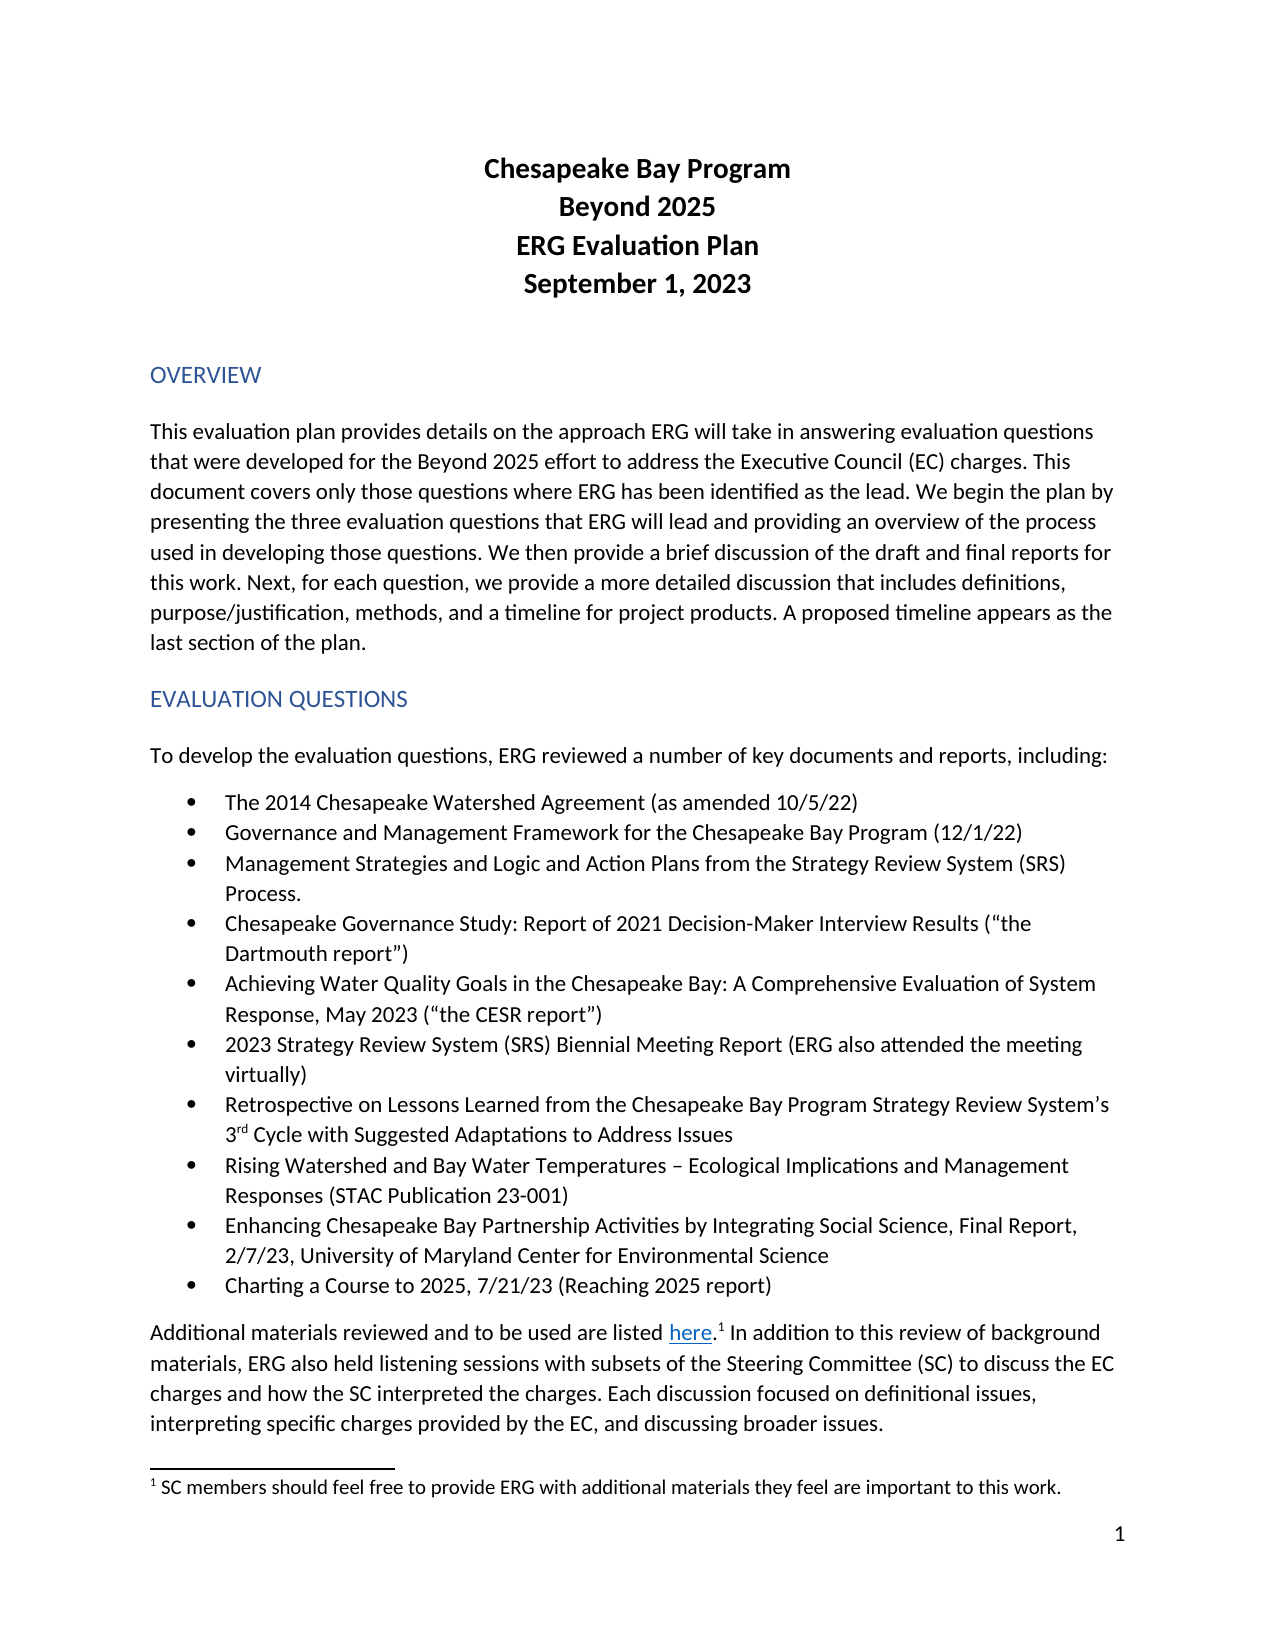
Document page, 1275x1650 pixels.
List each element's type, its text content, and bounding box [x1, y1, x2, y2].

list Rising Watershed and Bay Water Temperatures – Ecological Implications and Management Responses (STAC Publication 23-001) [187, 1151, 1125, 1209]
text ERG Evaluation Plan [150, 227, 1125, 262]
list 2023 Strategy Review System (SRS) Biennial Meeting Report (ERG also attended the meeting virtually) [187, 1030, 1125, 1088]
list Governance and Management Framework for the Chesapeake Bay Program (12/1/22) [187, 818, 1125, 847]
list Enhancing Chesapeake Bay Partnership Activities by Integrating Social Science, Final Report, 2/7/23, University of Maryland Center for Environmental Science [187, 1211, 1125, 1269]
text Beyond 2025 [150, 188, 1125, 224]
list Chesapeake Governance Study: Report of 2021 Decision-Maker Interview Results (“the Dartmouth report”) [187, 909, 1125, 967]
subtitle Overview [150, 359, 1125, 389]
list The 2014 Chesapeake Watershed Agreement (as amended 10/5/22) [187, 788, 1125, 816]
list Charting a Course to 2025, 7/21/23 (Reaching 2025 report) [187, 1272, 1125, 1300]
text This evaluation plan provides details on the approach ERG will take in answering evaluation questions that were developed for the Beyond 2025 effort to address the Executive Council (EC) charges. This document covers only those questions where ERG has been identified as the lead. We begin the plan by presenting the three evaluation questions that ERG will lead and providing an overview of the process used in developing those questions. We then provide a brief discussion of the draft and final reports for this work. Next, for each question, we provide a more detailed discussion that includes definitions, purpose/justification, methods, and a timeline for project products. A proposed timeline appears as the last section of the plan. [150, 417, 1125, 656]
text September 1, 2023 [150, 265, 1125, 301]
list Management Strategies and Logic and Action Plans from the Strategy Review System (SRS) Process. [187, 849, 1125, 907]
text Additional materials reviewed and to be used are listed here. In addition to this review of background materials, ERG also held listening sessions with subsets of the Steering Committee (SC) to discuss the EC charges and how the SC interpreted the charges. Each discussion focused on definitional issues, interpreting specific charges provided by the EC, and discussing broader issues. [150, 1318, 1125, 1437]
list Achieving Water Quality Goals in the Chesapeake Bay: A Comprehensive Evaluation of System Response, May 2023 (“the CESR report”) [187, 969, 1125, 1028]
text To develop the evaluation questions, ERG reviewed a number of key documents and reports, including: [150, 741, 1125, 769]
subtitle Evaluation Questions [150, 683, 1125, 714]
list Retrospective on Lessons Learned from the Chesapeake Bay Program Strategy Review System’s 3rd Cycle with Suggested Adaptations to Address Issues [187, 1090, 1125, 1149]
text Chesapeake Bay Program [150, 150, 1125, 186]
